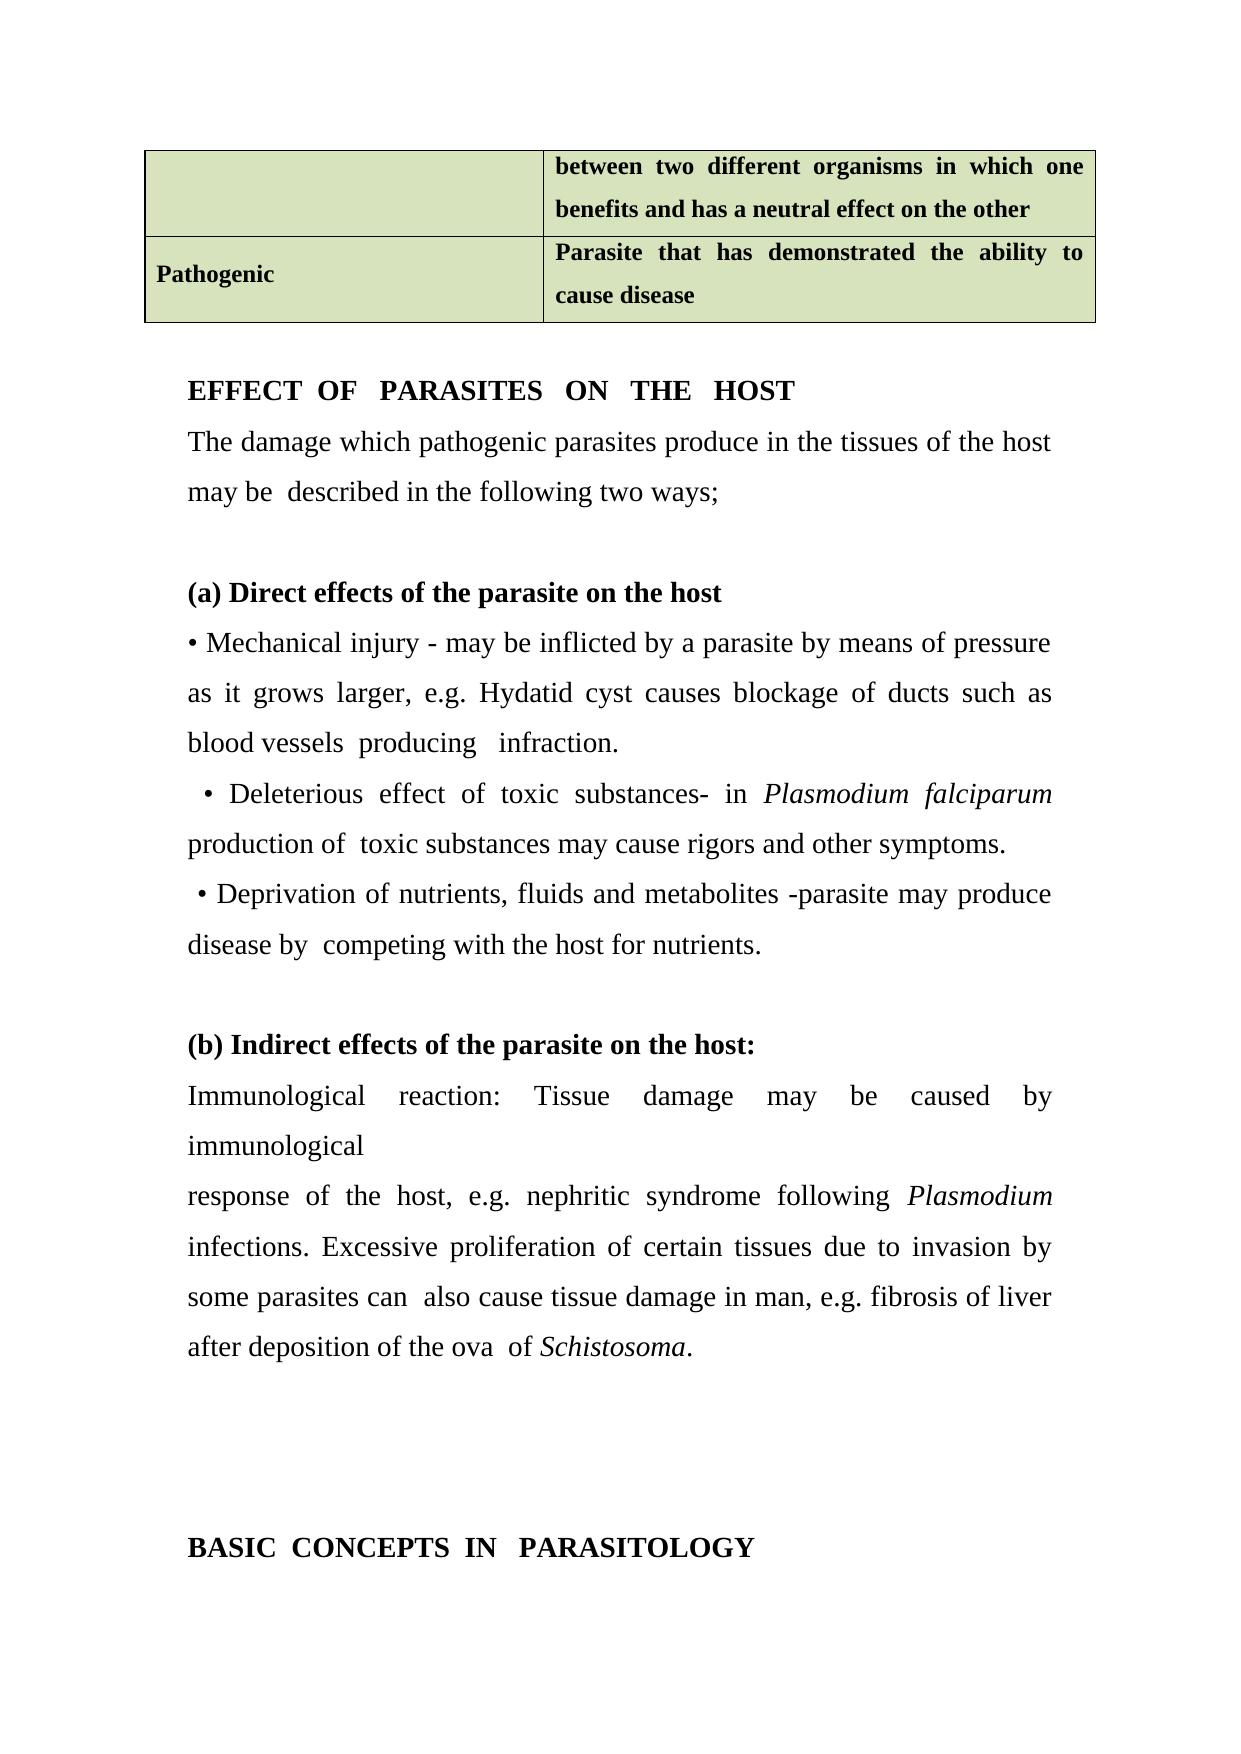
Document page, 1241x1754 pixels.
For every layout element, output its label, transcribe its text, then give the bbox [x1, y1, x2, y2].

text (b) Indirect effects of the parasite on the host: [187, 1027, 1053, 1061]
text (a) Direct effects of the parasite on the host [187, 575, 1053, 608]
table_cell Parasite that has demonstrated the ability to cause disease [544, 237, 1095, 322]
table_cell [544, 151, 1095, 236]
text • Deprivation of nutrients, fluids and metabolites -parasite may produce disease by competing with the host for nutrients. [187, 877, 1053, 960]
text EFFECT OF PARASITES ON THE HOST [187, 373, 1053, 407]
text The damage which pathogenic parasites produce in the tissues of the host may be described in the following two ways; [187, 424, 1053, 508]
text response of the host, e.g. nephritic syndrome following Plasmodium infections. Excessive proliferation of certain tissues due to invasion by some parasites can also cause tissue damage in man, e.g. fibrosis of liver after deposition of the ova of Schistosoma. [187, 1178, 1053, 1363]
text • Mechanical injury - may be inflicted by a parasite by means of pressure as it grows larger, e.g. Hydatid cyst causes blockage of ducts such as blood vessels producing infraction. [187, 625, 1053, 759]
text BASIC CONCEPTS IN PARASITOLOGY [187, 1531, 1053, 1564]
table_cell Pathogenic [146, 237, 543, 322]
text Immunological reaction: Tissue damage may be caused by immunological [187, 1078, 1053, 1162]
table_cell Commensal [146, 151, 543, 236]
text • Deleterious effect of toxic substances- in Plasmodium falciparum production of toxic substances may cause rigors and other symptoms. [187, 776, 1053, 860]
